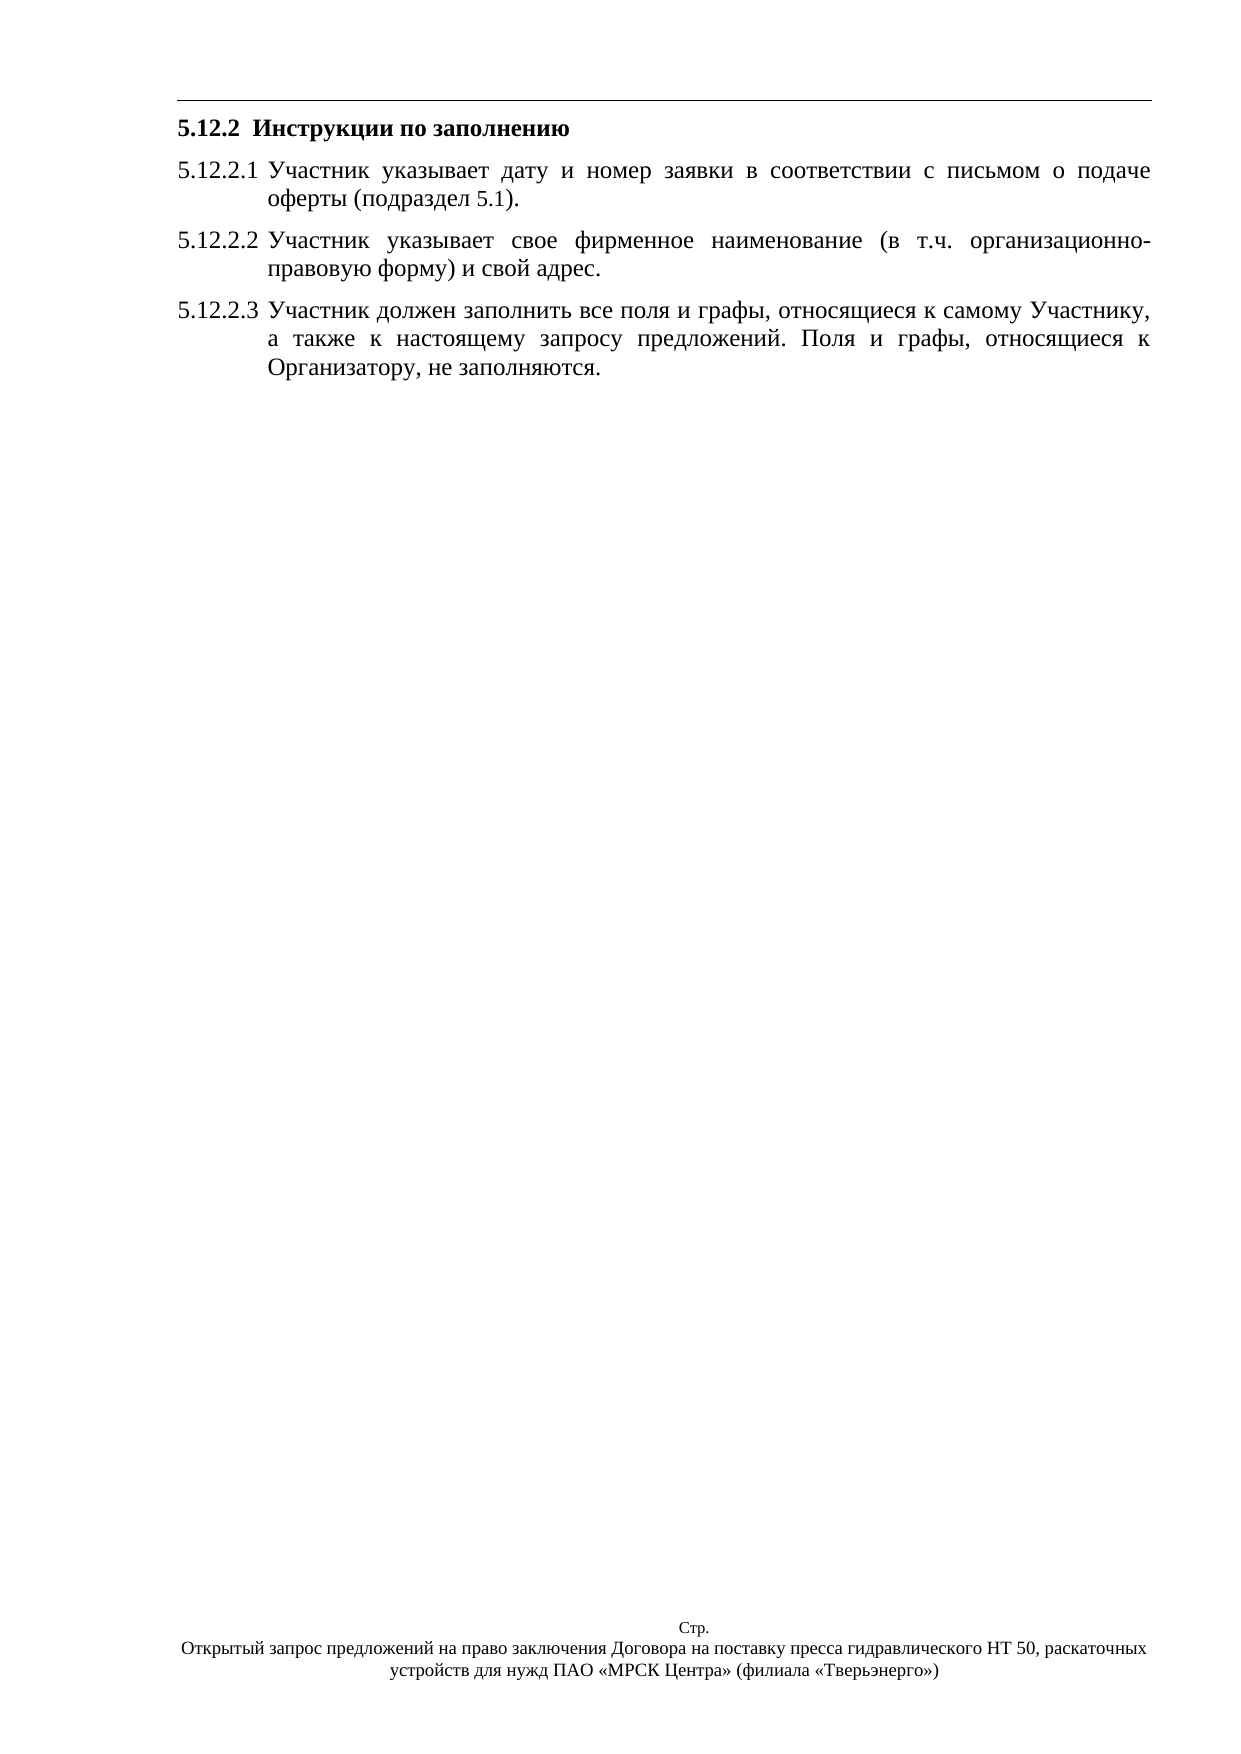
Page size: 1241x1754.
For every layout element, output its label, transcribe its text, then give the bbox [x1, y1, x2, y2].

list Участник должен заполнить все поля и графы, относящиеся к самому Участнику, а также к настоящему запросу предложений. Поля и графы, относящиеся к Организатору, не заполняются. [177, 295, 1152, 381]
subtitle Инструкции по заполнению [177, 113, 1152, 142]
list Участник указывает дату и номер заявки в соответствии с письмом о подаче оферты (подраздел 5.1). [177, 155, 1152, 212]
list Участник указывает свое фирменное наименование (в т.ч. организационно-правовую форму) и свой адрес. [177, 225, 1152, 282]
